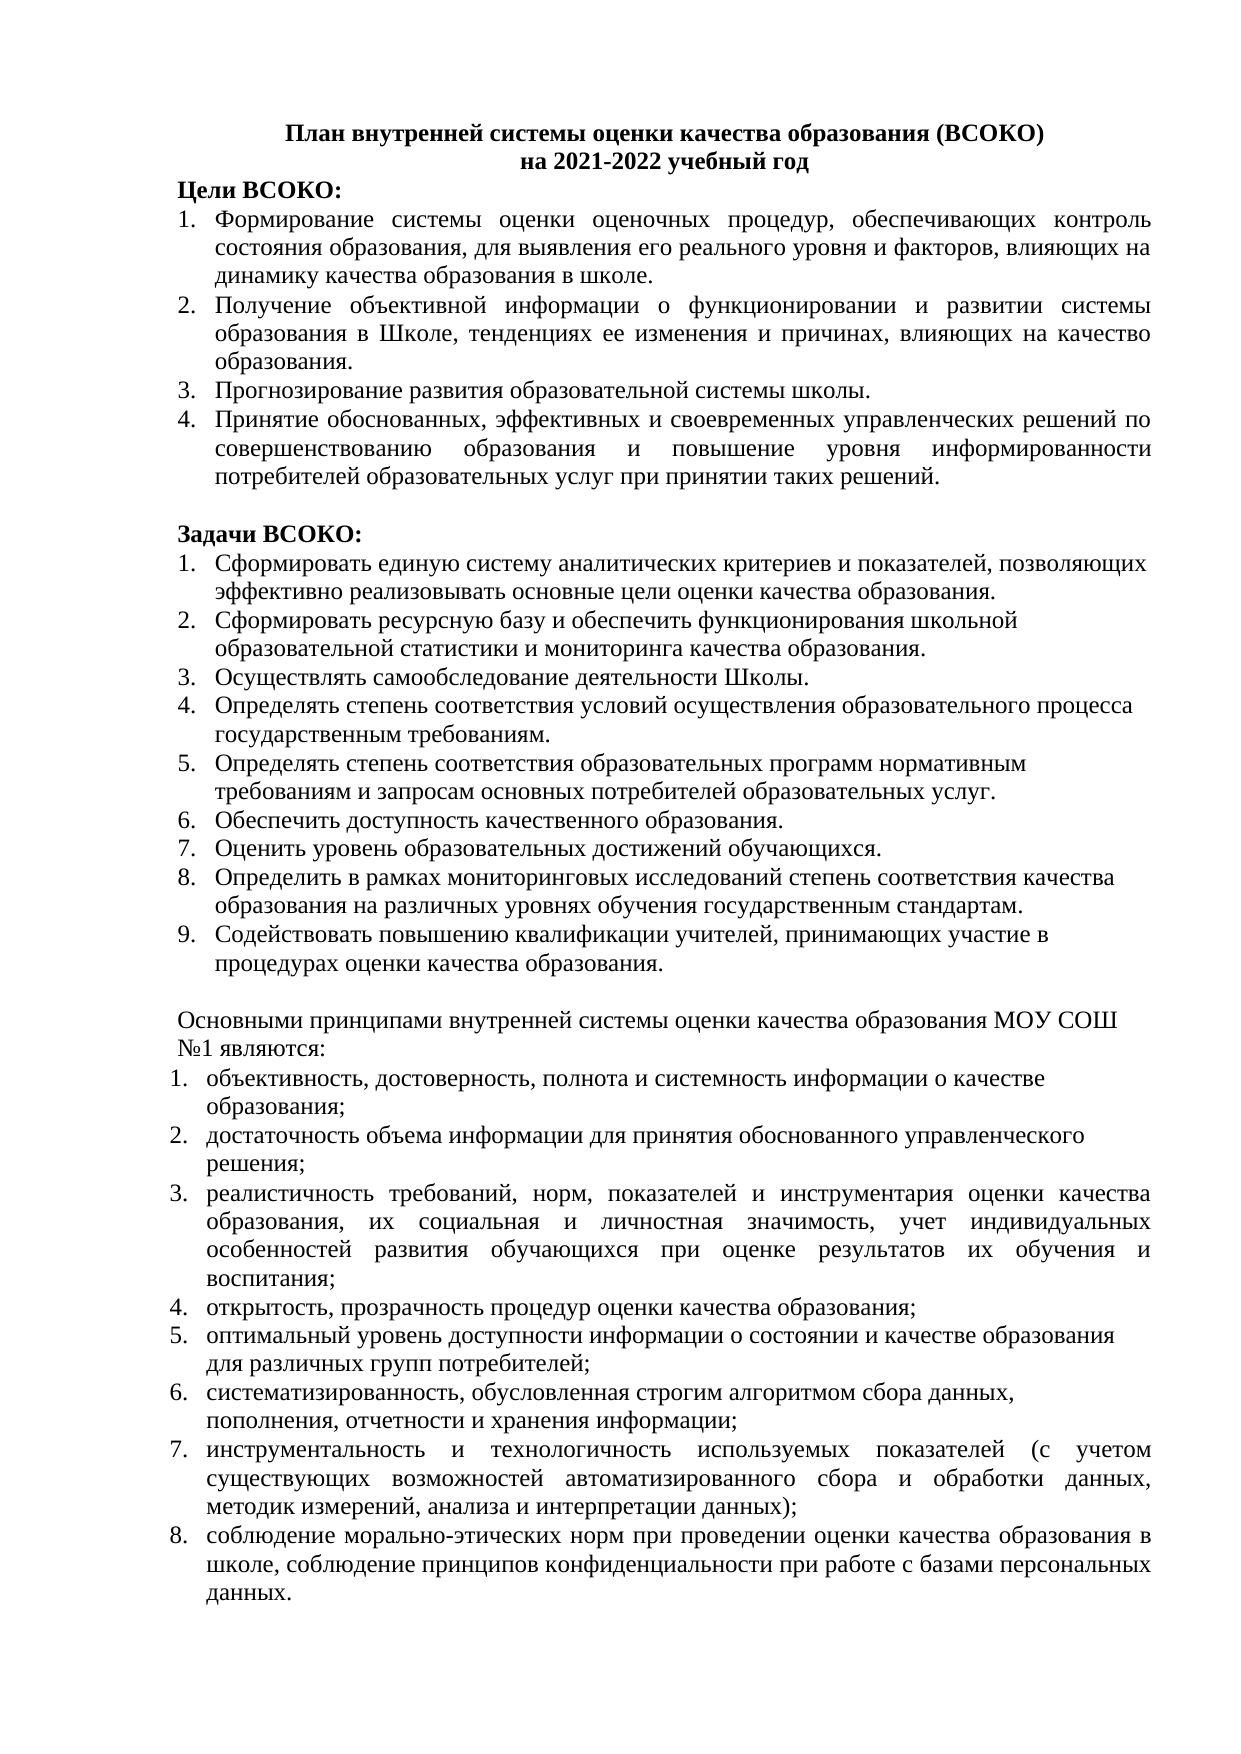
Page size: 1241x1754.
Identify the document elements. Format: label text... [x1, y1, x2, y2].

list реалистичность требований, норм, показателей и инструментария оценки качества образования, их социальная и личностная значимость, учет индивидуальных особенностей развития обучающихся при оценке результатов их обучения и воспитания; [169, 1178, 1152, 1291]
list Оценить уровень образовательных достижений обучающихся. [177, 833, 1152, 862]
list Сформировать единую систему аналитических критериев и показателей, позволяющих эффективно реализовывать основные цели оценки качества образования. [177, 549, 1152, 604]
list Определить в рамках мониторинговых исследований степень соответствия качества образования на различных уровнях обучения государственным стандартам. [177, 863, 1152, 919]
list Содействовать повышению квалификации учителей, принимающих участие в процедурах оценки качества образования. [177, 921, 1150, 976]
list объективность, достоверность, полнота и системность информации о качестве образования; [169, 1064, 1152, 1119]
text Цели ВСОКО: [177, 175, 1152, 204]
list систематизированность, обусловленная строгим алгоритмом сбора данных, пополнения, отчетности и хранения информации; [169, 1378, 1152, 1434]
list инструментальность и технологичность используемых показателей (с учетом существующих возможностей автоматизированного сбора и обработки данных, методик измерений, анализа и интерпретации данных); [169, 1435, 1152, 1520]
list Определять степень соответствия условий осуществления образовательного процесса государственным требованиям. [177, 692, 1152, 747]
text План внутренней системы оценки качества образования (ВСОКО) [150, 118, 1179, 146]
list Сформировать ресурсную базу и обеспечить функционирования школьной образовательной статистики и мониторинга качества образования. [177, 606, 1152, 662]
list Получение объективной информации о функционировании и развитии системы образования в Школе, тенденциях ее изменения и причинах, влияющих на качество образования. [177, 291, 1152, 375]
list Обеспечить доступность качественного образования. [177, 805, 1152, 833]
text Задачи ВСОКО: [177, 519, 1152, 548]
list Осуществлять самообследование деятельности Школы. [177, 662, 1152, 691]
list достаточность объема информации для принятия обоснованного управленческого решения; [169, 1121, 1152, 1177]
text на 2021-2022 учебный год [150, 146, 1179, 175]
list открытость, прозрачность процедур оценки качества образования; [169, 1292, 1152, 1320]
list оптимальный уровень доступности информации о состоянии и качестве образования для различных групп потребителей; [169, 1321, 1152, 1377]
list Формирование системы оценки оценочных процедур, обеспечивающих контроль состояния образования, для выявления его реального уровня и факторов, влияющих на динамику качества образования в школе. [177, 205, 1152, 289]
text Основными принципами внутренней системы оценки качества образования МОУ СОШ №1 являются: [177, 1007, 1152, 1062]
list Определять степень соответствия образовательных программ нормативным требованиям и запросам основных потребителей образовательных услуг. [177, 749, 1152, 804]
list Принятие обоснованных, эффективных и своевременных управленческих решений по совершенствованию образования и повышение уровня информированности потребителей образовательных услуг при принятии таких решений. [177, 405, 1152, 490]
list соблюдение морально-этических норм при проведении оценки качества образования в школе, соблюдение принципов конфиденциальности при работе с базами персональных данных. [169, 1521, 1152, 1606]
list Прогнозирование развития образовательной системы школы. [177, 375, 1152, 404]
